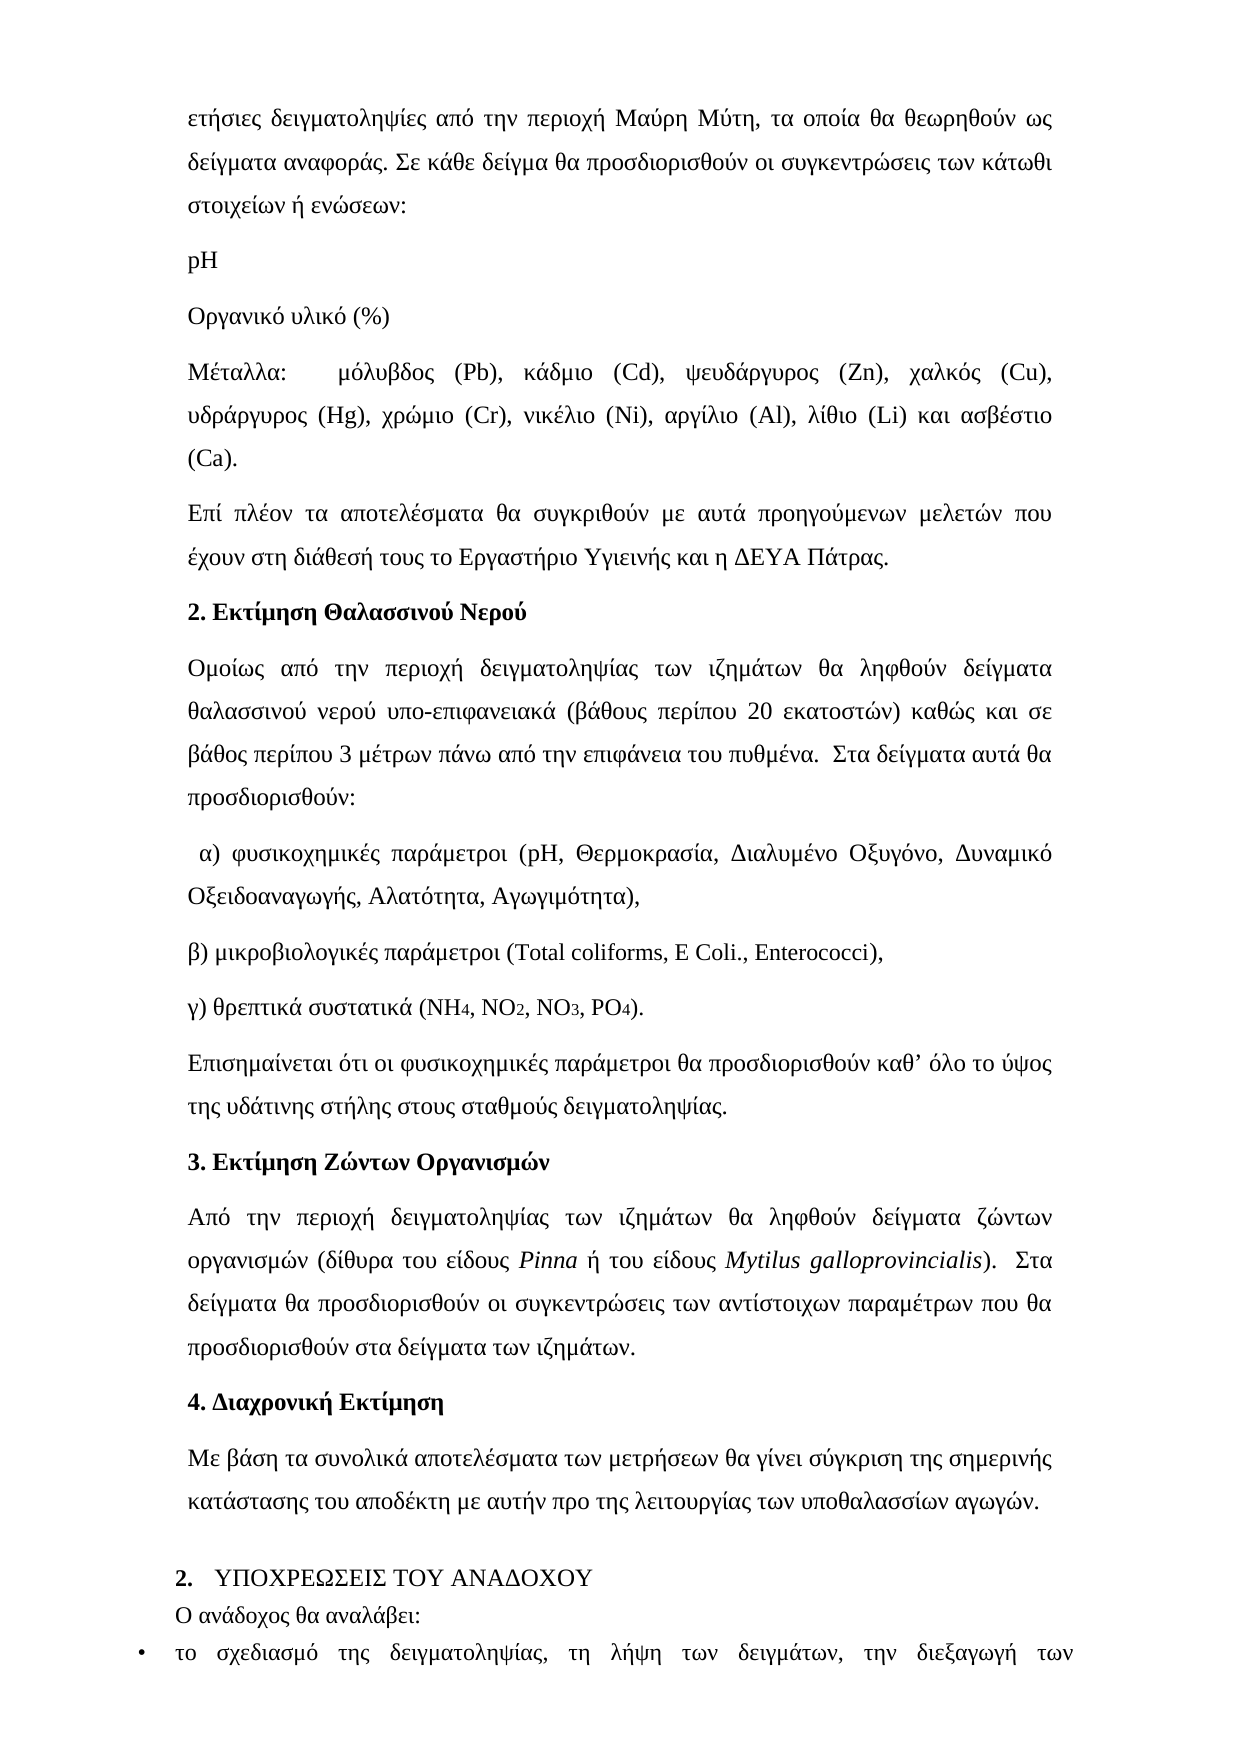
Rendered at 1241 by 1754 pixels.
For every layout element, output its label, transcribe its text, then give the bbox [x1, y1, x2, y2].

text β) μικροβιολογικές παράμετροι (Total coliforms, E Coli., Enterococci), [187, 937, 1053, 965]
text α) φυσικοχημικές παράμετροι (pH, Θερμοκρασία, Διαλυμένο Οξυγόνο, Δυναμικό Οξειδοαναγωγής, Αλατότητα, Αγωγιμότητα), [187, 838, 1053, 910]
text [187, 103, 1053, 218]
text Ομοίως από την περιοχή δειγματοληψίας των ιζημάτων θα ληφθούν δείγματα θαλασσινού νερού υπο-επιφανειακά (βάθους περίπου ) καθώς και σε βάθος περίπου πάνω από την επιφάνεια του πυθμένα. Στα δείγματα αυτά θα προσδιορισθούν: [187, 653, 1053, 811]
text Επί πλέον τα αποτελέσματα θα συγκριθούν με αυτά προηγούμενων μελετών που έχουν στη διάθεσή τους το Εργαστήριο Υγιεινής και η ΔΕΥΑ Πάτρας. [187, 498, 1053, 570]
text 2. Εκτίμηση Θαλασσινού Νερού [187, 597, 1053, 626]
text 3. Εκτίμηση Ζώντων Οργανισμών [187, 1147, 1053, 1175]
text γ) θρεπτικά συστατικά (NH4, NO2, NO3, PO4). [187, 992, 1053, 1021]
text 4. Διαχρονική Εκτίμηση [187, 1387, 1053, 1416]
text pH [187, 245, 1053, 274]
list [137, 1637, 1075, 1666]
text Οργανικό υλικό (%) [187, 301, 1053, 330]
text Ο ανάδοχος θα αναλάβει: [175, 1604, 1075, 1628]
text Με βάση τα συνολικά αποτελέσματα των μετρήσεων θα γίνει σύγκριση της σημερινής κατάστασης του αποδέκτη με αυτήν προ της λειτουργίας των υποθαλασσίων αγωγών. [187, 1443, 1053, 1515]
list ΥΠΟΧΡΕΩΣΕΙΣ ΤΟΥ ΑΝΑΔΟΧΟΥ [175, 1567, 1075, 1591]
text Μέταλλα: μόλυβδος (Pb), κάδμιο (Cd), ψευδάργυρος (Zn), χαλκός (Cu), υδράργυρος (Hg), χρώμιο (Cr), νικέλιο (Ni), αργίλιο (Al), λίθιο (Li) και ασβέστιο (Ca). [187, 357, 1053, 472]
text Από την περιοχή δειγματοληψίας των ιζημάτων θα ληφθούν δείγματα ζώντων οργανισμών (δίθυρα του είδους Pinna ή του είδους Mytilus galloprovincialis). Στα δείγματα θα προσδιορισθούν οι συγκεντρώσεις των αντίστοιχων παραμέτρων που θα προσδιορισθούν στα δείγματα των ιζημάτων. [187, 1202, 1053, 1360]
text Επισημαίνεται ότι οι φυσικοχημικές παράμετροι θα προσδιορισθούν καθ’ όλο το ύψος της υδάτινης στήλης στους σταθμούς δειγματοληψίας. [187, 1048, 1053, 1120]
